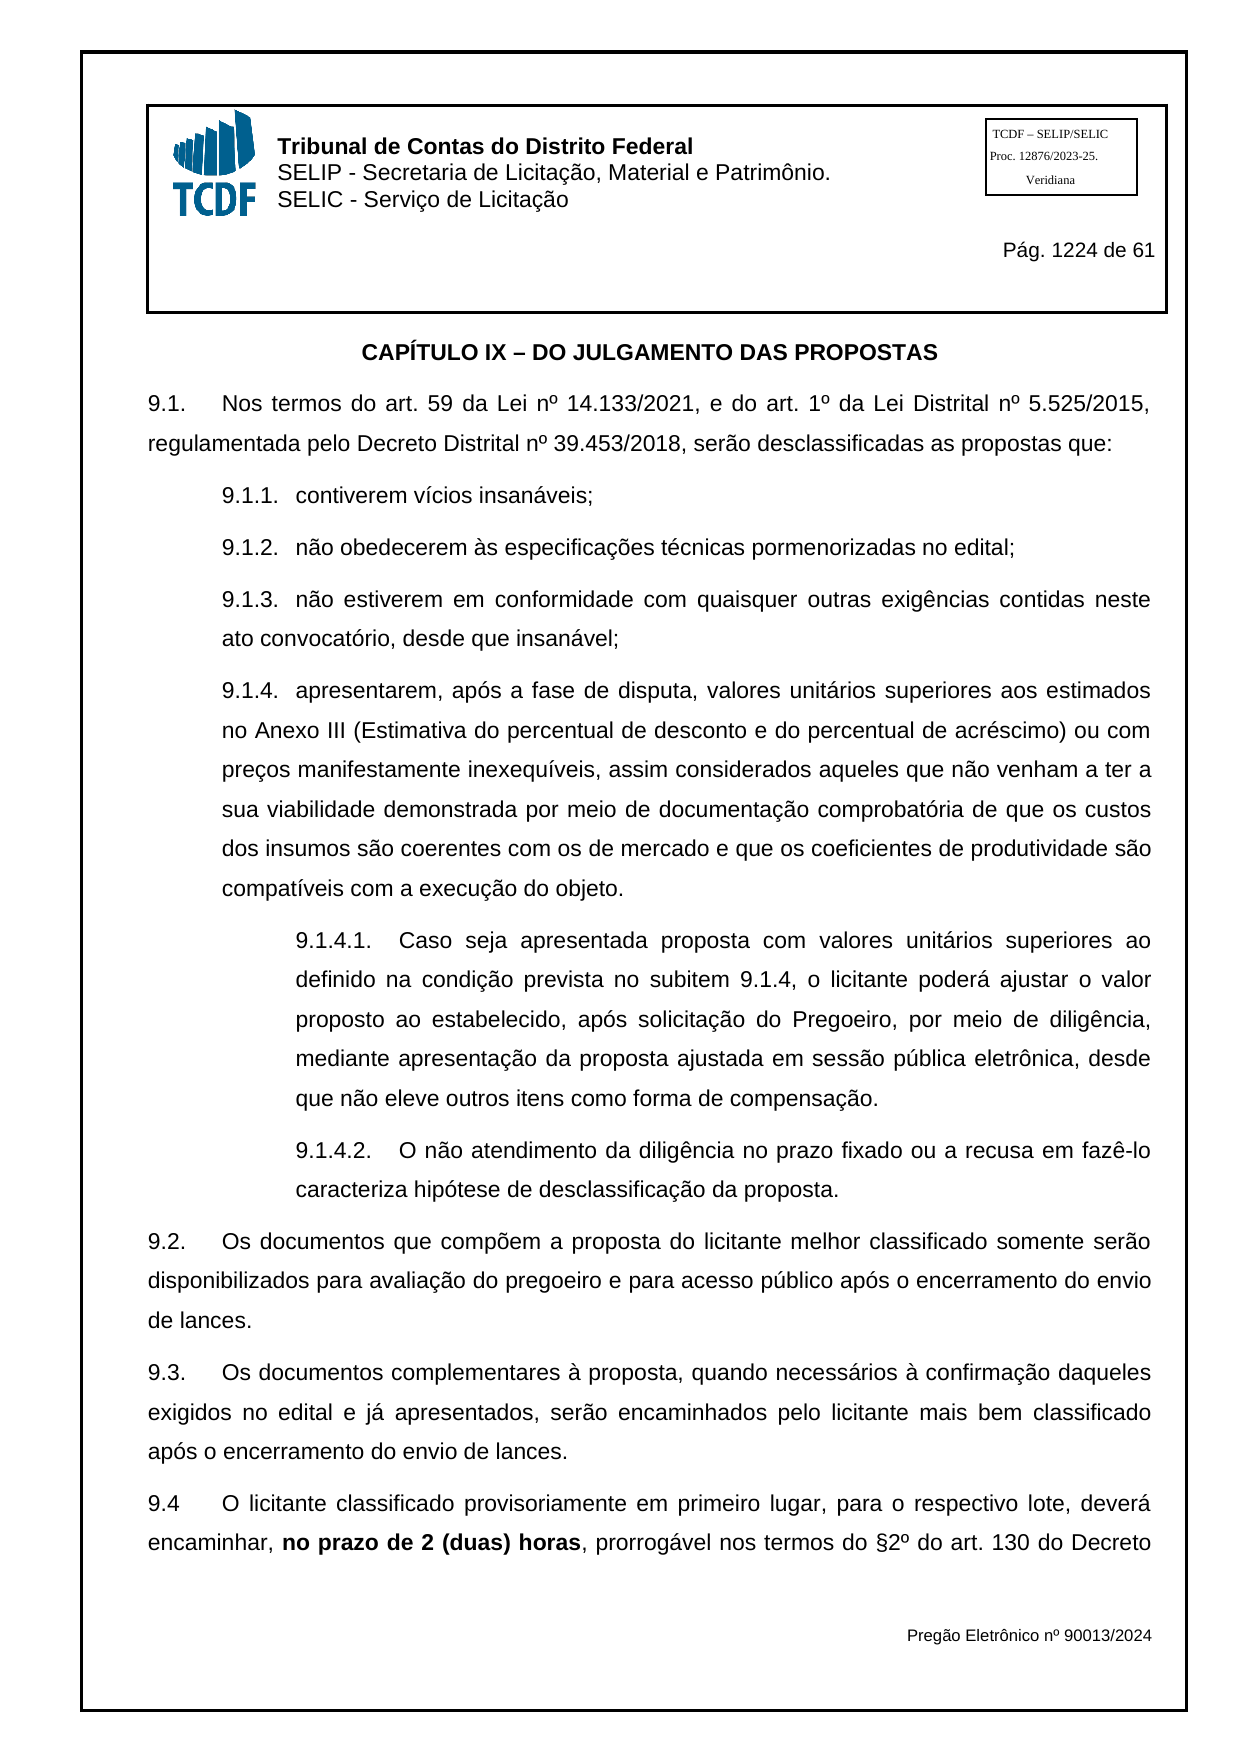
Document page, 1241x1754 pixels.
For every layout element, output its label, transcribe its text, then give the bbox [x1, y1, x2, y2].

picture [158, 107, 270, 218]
text 9.1.2. não obedecerem às especificações técnicas pormenorizadas no edital; [222, 534, 1152, 560]
text 9.2. Os documentos que compõem a proposta do licitante melhor classificado somente serão disponibilizados para avaliação do pregoeiro e para acesso público após o encerramento do envio de lances. [148, 1228, 1152, 1333]
text CAPÍTULO iX – DO JULGAMENTO DAS PROPOSTAS [148, 338, 1152, 365]
text 9.3. Os documentos complementares à proposta, quando necessários à confirmação daqueles exigidos no edital e já apresentados, serão encaminhados pelo licitante mais bem classificado após o encerramento do envio de lances. [148, 1359, 1152, 1464]
text 9.1.1. contiverem vícios insanáveis; [222, 482, 1152, 508]
text 9.1.3. não estiverem em conformidade com quaisquer outras exigências contidas neste ato convocatório, desde que insanável; [222, 586, 1152, 652]
text 9.1.4. apresentarem, após a fase de disputa, valores unitários superiores aos estimados no Anexo III (Estimativa do percentual de desconto e do percentual de acréscimo) ou com preços manifestamente inexequíveis, assim considerados aqueles que não venham a ter a sua viabilidade demonstrada por meio de documentação comprobatória de que os custos dos insumos são coerentes com os de mercado e que os coeficientes de produtividade são compatíveis com a execução do objeto. [222, 677, 1152, 901]
text 9.1.4.2. O não atendimento da diligência no prazo fixado ou a recusa em fazê-lo caracteriza hipótese de desclassificação da proposta. [295, 1137, 1152, 1202]
text 9.1.4.1. Caso seja apresentada proposta com valores unitários superiores ao definido na condição prevista no subitem 9.1.4, o licitante poderá ajustar o valor proposto ao estabelecido, após solicitação do Pregoeiro, por meio de diligência, mediante apresentação da proposta ajustada em sessão pública eletrônica, desde que não eleve outros itens como forma de compensação. [295, 927, 1152, 1111]
text 9.1. Nos termos do art. 59 da Lei nº 14.133/2021, e do art. 1º da Lei Distrital nº 5.525/2015, regulamentada pelo Decreto Distrital nº 39.453/2018, serão desclassificadas as propostas que: [148, 390, 1152, 456]
